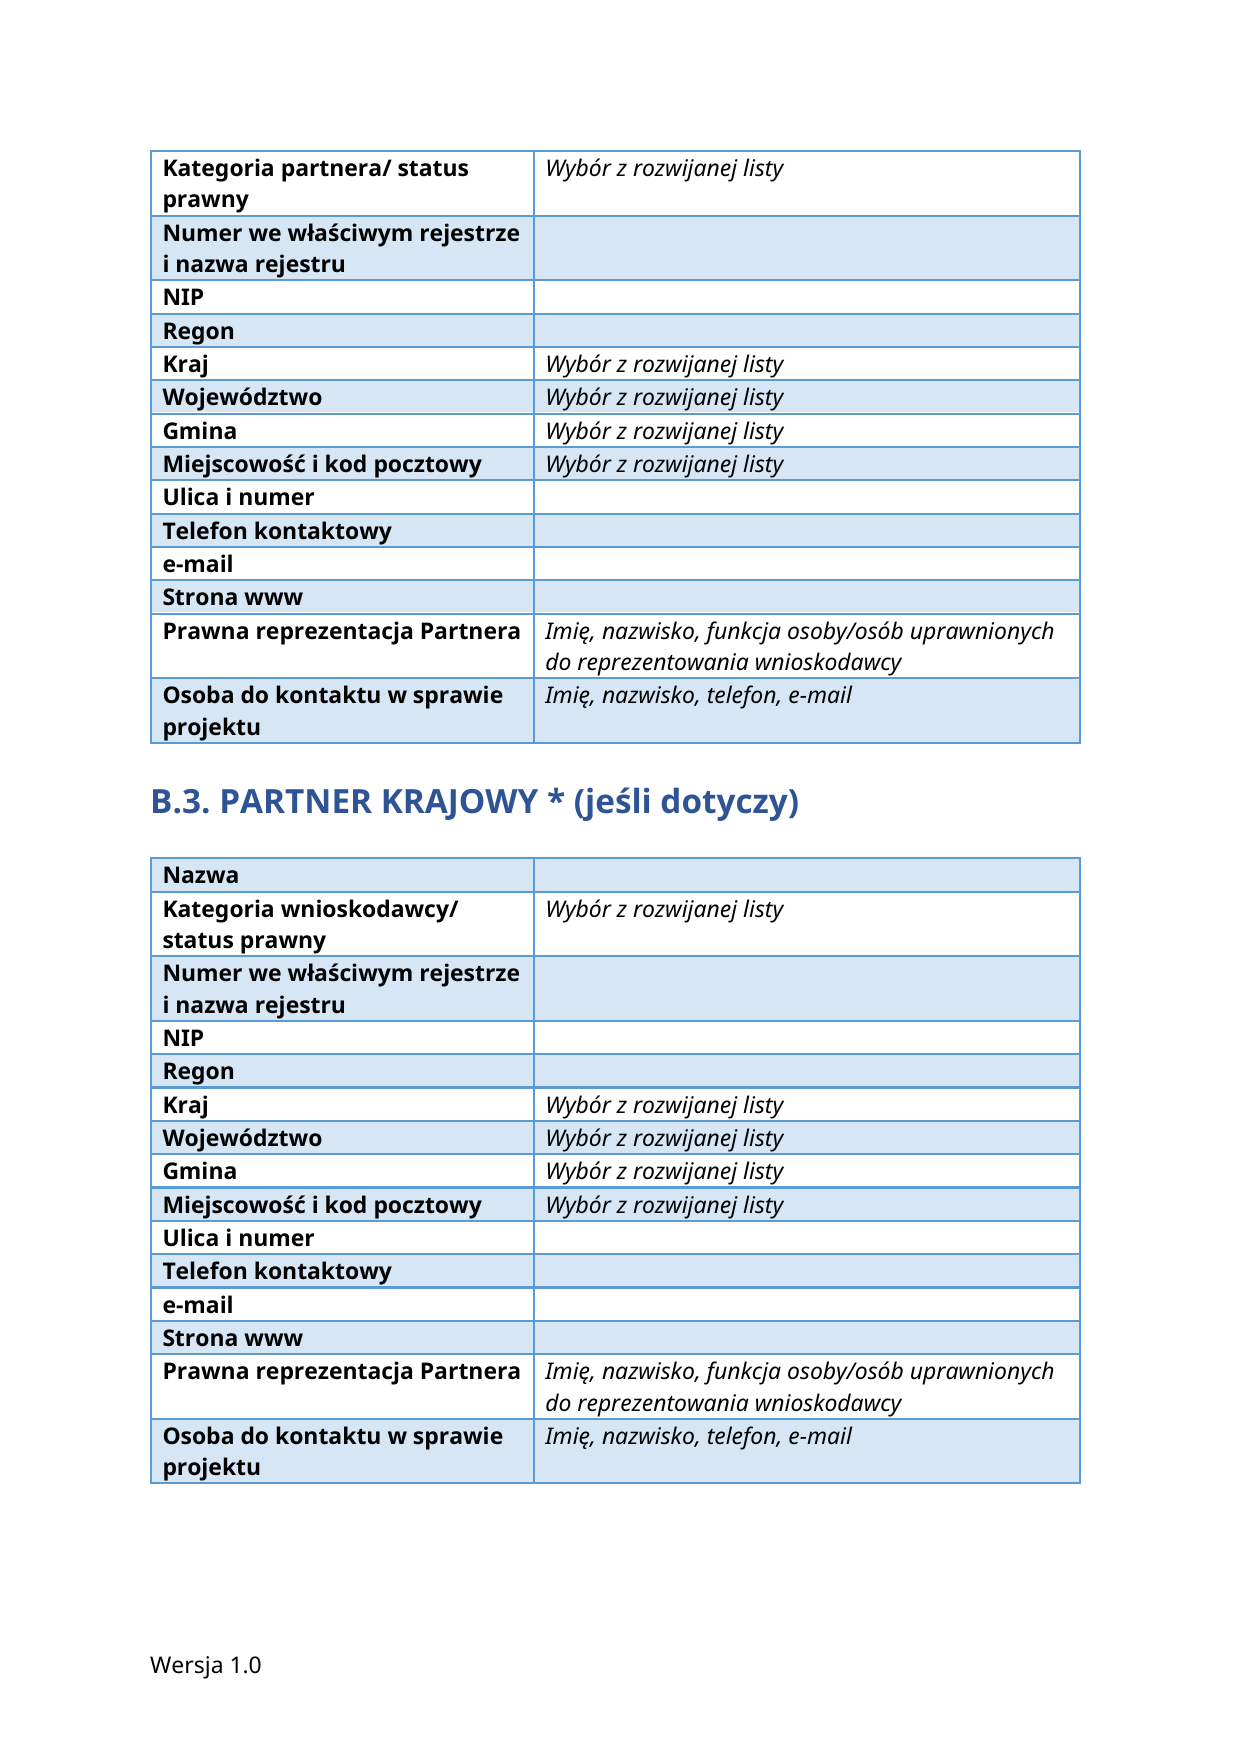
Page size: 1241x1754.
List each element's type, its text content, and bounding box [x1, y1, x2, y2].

table_cell Strona www [152, 581, 533, 612]
table_cell Wybór z rozwijanej listy [535, 448, 1079, 479]
table_cell [535, 957, 1079, 1020]
table_header [535, 859, 1079, 891]
table_cell [535, 281, 1079, 312]
table_cell Numer we właściwym rejestrze i nazwa rejestru [152, 957, 533, 1020]
table_cell Wybór z rozwijanej listy [535, 415, 1079, 446]
table_cell Kategoria wnioskodawcy/ status prawny [152, 893, 533, 955]
table_cell [535, 1022, 1079, 1053]
table_cell Prawna reprezentacja Partnera [152, 1355, 533, 1418]
table_cell Wybór z rozwijanej listy [535, 1155, 1079, 1186]
table_cell Kraj [152, 1089, 533, 1120]
table_cell Wybór z rozwijanej listy [535, 348, 1079, 379]
table_cell Telefon kontaktowy [152, 515, 533, 546]
table_cell [535, 1055, 1079, 1086]
table_cell Ulica i numer [152, 481, 533, 512]
table_cell [535, 581, 1079, 612]
table_cell Regon [152, 1055, 533, 1086]
table_cell Ulica i numer [152, 1222, 533, 1253]
table_cell [535, 515, 1079, 546]
table_cell Osoba do kontaktu w sprawie projektu [152, 679, 533, 742]
text B.3. PARTNER KRAJOWY * (jeśli dotyczy) [150, 778, 1090, 823]
table_cell [535, 1222, 1079, 1253]
table_cell Kraj [152, 348, 533, 379]
table_cell Wybór z rozwijanej listy [535, 1122, 1079, 1153]
table_cell Osoba do kontaktu w sprawie projektu [152, 1420, 533, 1482]
table_cell Wybór z rozwijanej listy [535, 893, 1079, 955]
table_cell NIP [152, 1022, 533, 1053]
table_header Nazwa [152, 859, 533, 891]
table_cell Imię, nazwisko, telefon, e-mail [535, 1420, 1079, 1482]
table_cell Województwo [152, 381, 533, 412]
table_cell Imię, nazwisko, funkcja osoby/osób uprawnionych do reprezentowania wnioskodawcy [535, 1355, 1079, 1418]
table_cell e-mail [152, 548, 533, 579]
table_cell Wybór z rozwijanej listy [535, 381, 1079, 412]
table_cell Wybór z rozwijanej listy [535, 1189, 1079, 1220]
table_cell [535, 217, 1079, 279]
table_cell Gmina [152, 415, 533, 446]
table_cell [535, 548, 1079, 579]
table_cell [535, 481, 1079, 512]
table_cell Gmina [152, 1155, 533, 1186]
table_cell e-mail [152, 1289, 533, 1320]
table_cell Wybór z rozwijanej listy [535, 1089, 1079, 1120]
table_cell Imię, nazwisko, funkcja osoby/osób uprawnionych do reprezentowania wnioskodawcy [535, 615, 1079, 677]
table_cell Strona www [152, 1322, 533, 1353]
table_cell NIP [152, 281, 533, 312]
table_cell Numer we właściwym rejestrze i nazwa rejestru [152, 217, 533, 279]
table_cell Prawna reprezentacja Partnera [152, 615, 533, 677]
table_cell Kategoria partnera/ status prawny [152, 152, 533, 214]
table_cell Regon [152, 315, 533, 346]
table_cell [535, 1255, 1079, 1286]
table_cell Miejscowość i kod pocztowy [152, 448, 533, 479]
table_cell [535, 315, 1079, 346]
table_cell Telefon kontaktowy [152, 1255, 533, 1286]
table_cell Województwo [152, 1122, 533, 1153]
table_cell Imię, nazwisko, telefon, e-mail [535, 679, 1079, 742]
table_cell Wybór z rozwijanej listy [535, 152, 1079, 214]
table_cell Miejscowość i kod pocztowy [152, 1189, 533, 1220]
table_cell [535, 1289, 1079, 1320]
table_cell [535, 1322, 1079, 1353]
